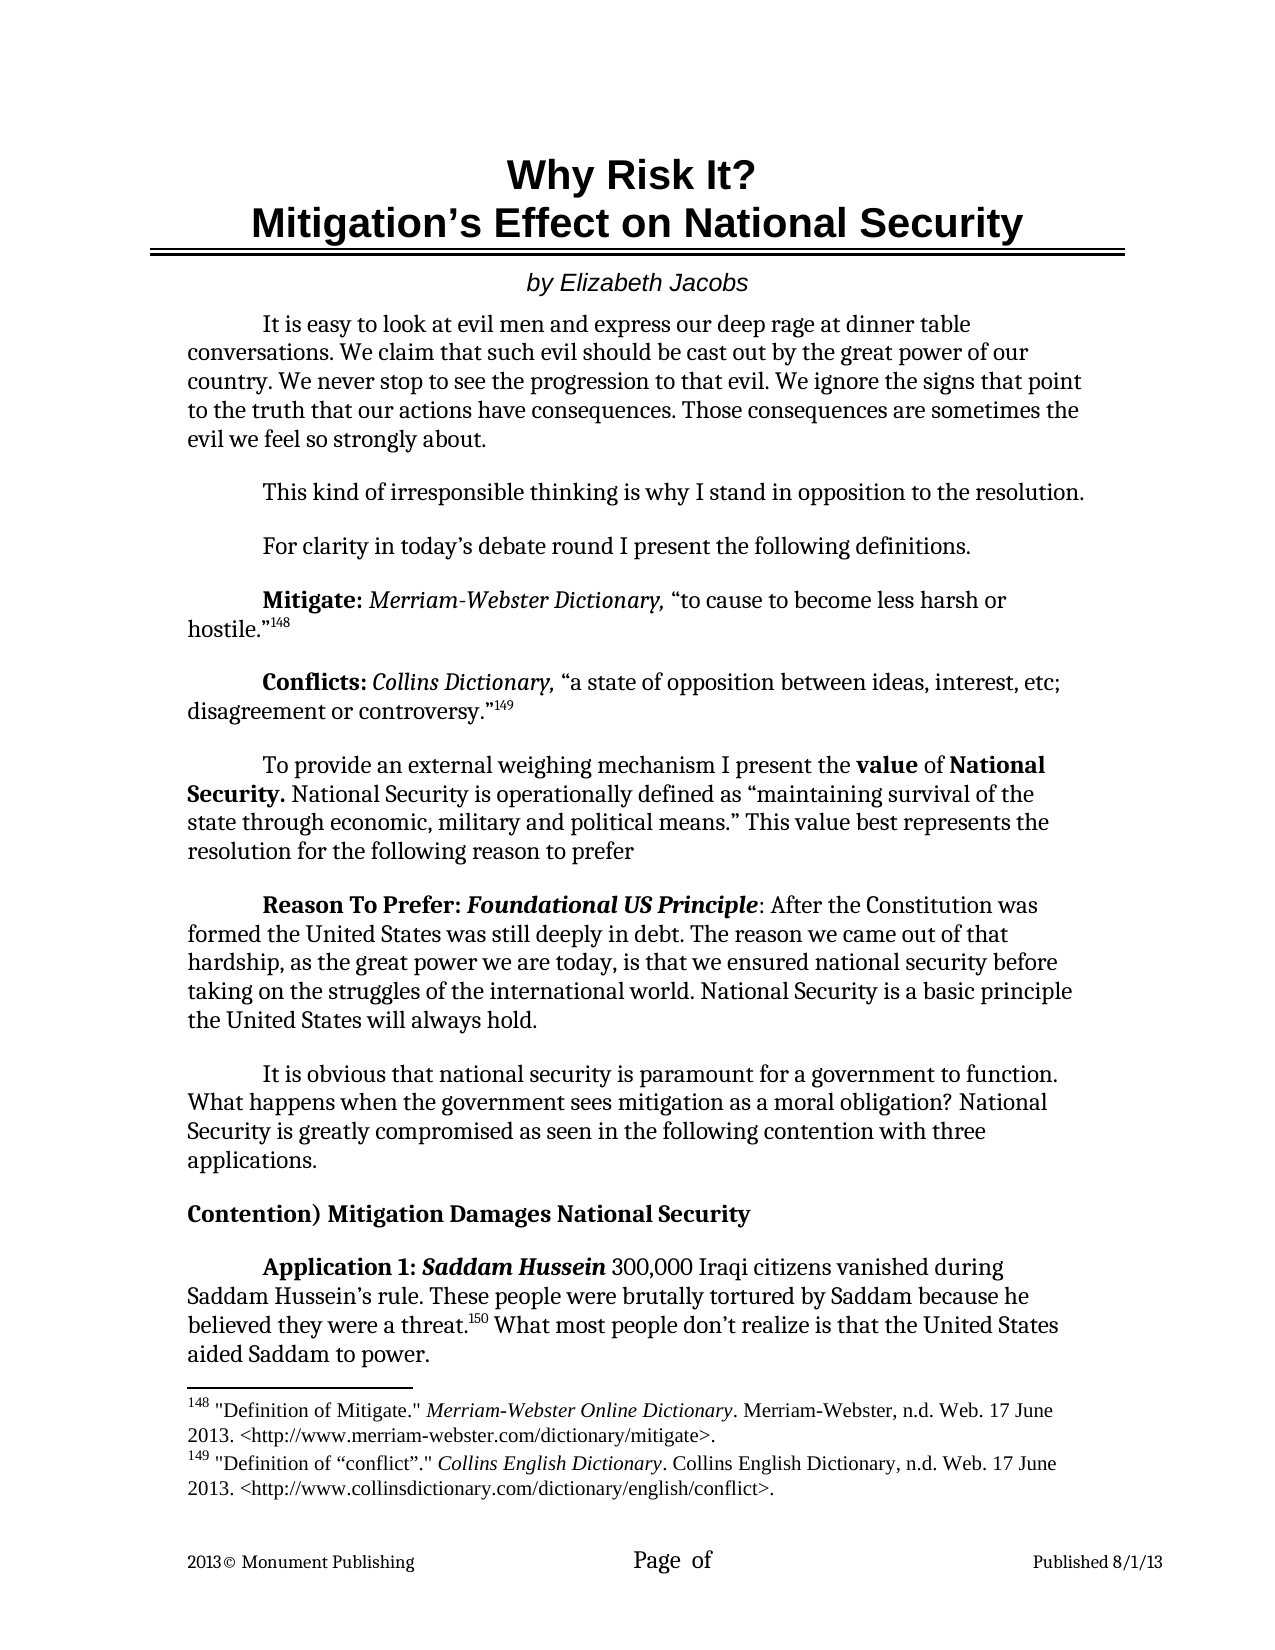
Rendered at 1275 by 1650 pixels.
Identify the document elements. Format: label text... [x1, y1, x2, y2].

text This kind of irresponsible thinking is why I stand in opposition to the resolution. [187, 478, 1087, 507]
text Mitigate: Merriam-Webster Dictionary, “to cause to become less harsh or hostile.” [187, 586, 1087, 643]
text It is easy to look at evil men and express our deep rage at dinner table conversations. We claim that such evil should be cast out by the great power of our country. We never stop to see the progression to that evil. We ignore the signs that point to the truth that our actions have consequences. Those consequences are sometimes the evil we feel so strongly about. [187, 309, 1087, 453]
text Contention) Mitigation Damages National Security [187, 1199, 1087, 1228]
text It is obvious that national security is paramount for a government to function. What happens when the government sees mitigation as a moral obligation? National Security is greatly compromised as seen in the following contention with three applications. [187, 1059, 1087, 1174]
text For clarity in today’s debate round I present the following definitions. [187, 532, 1087, 561]
text Reason To Prefer: Foundational US Principle: After the Constitution was formed the United States was still deeply in debt. The reason we came out of that hardship, as the great power we are today, is that we ensured national security before taking on the struggles of the international world. National Security is a basic principle the United States will always hold. [187, 891, 1087, 1034]
text To provide an external weighing mechanism I present the value of National Security. National Security is operationally defined as “maintaining survival of the state through economic, military and political means.” This value best represents the resolution for the following reason to prefer [187, 751, 1087, 866]
text Conflicts: Collins Dictionary, “a state of opposition between ideas, interest, etc; disagreement or controversy.” [187, 668, 1087, 726]
text Application 1: Saddam Hussein 300,000 Iraqi citizens vanished during Saddam Hussein’s rule. These people were brutally tortured by Saddam because he believed they were a threat. What most people don’t realize is that the United States aided Saddam to power. [187, 1253, 1087, 1368]
text Why Risk It? Mitigation’s Effect on National Security [150, 150, 1125, 248]
subtitle by Elizabeth Jacobs [187, 268, 1087, 297]
